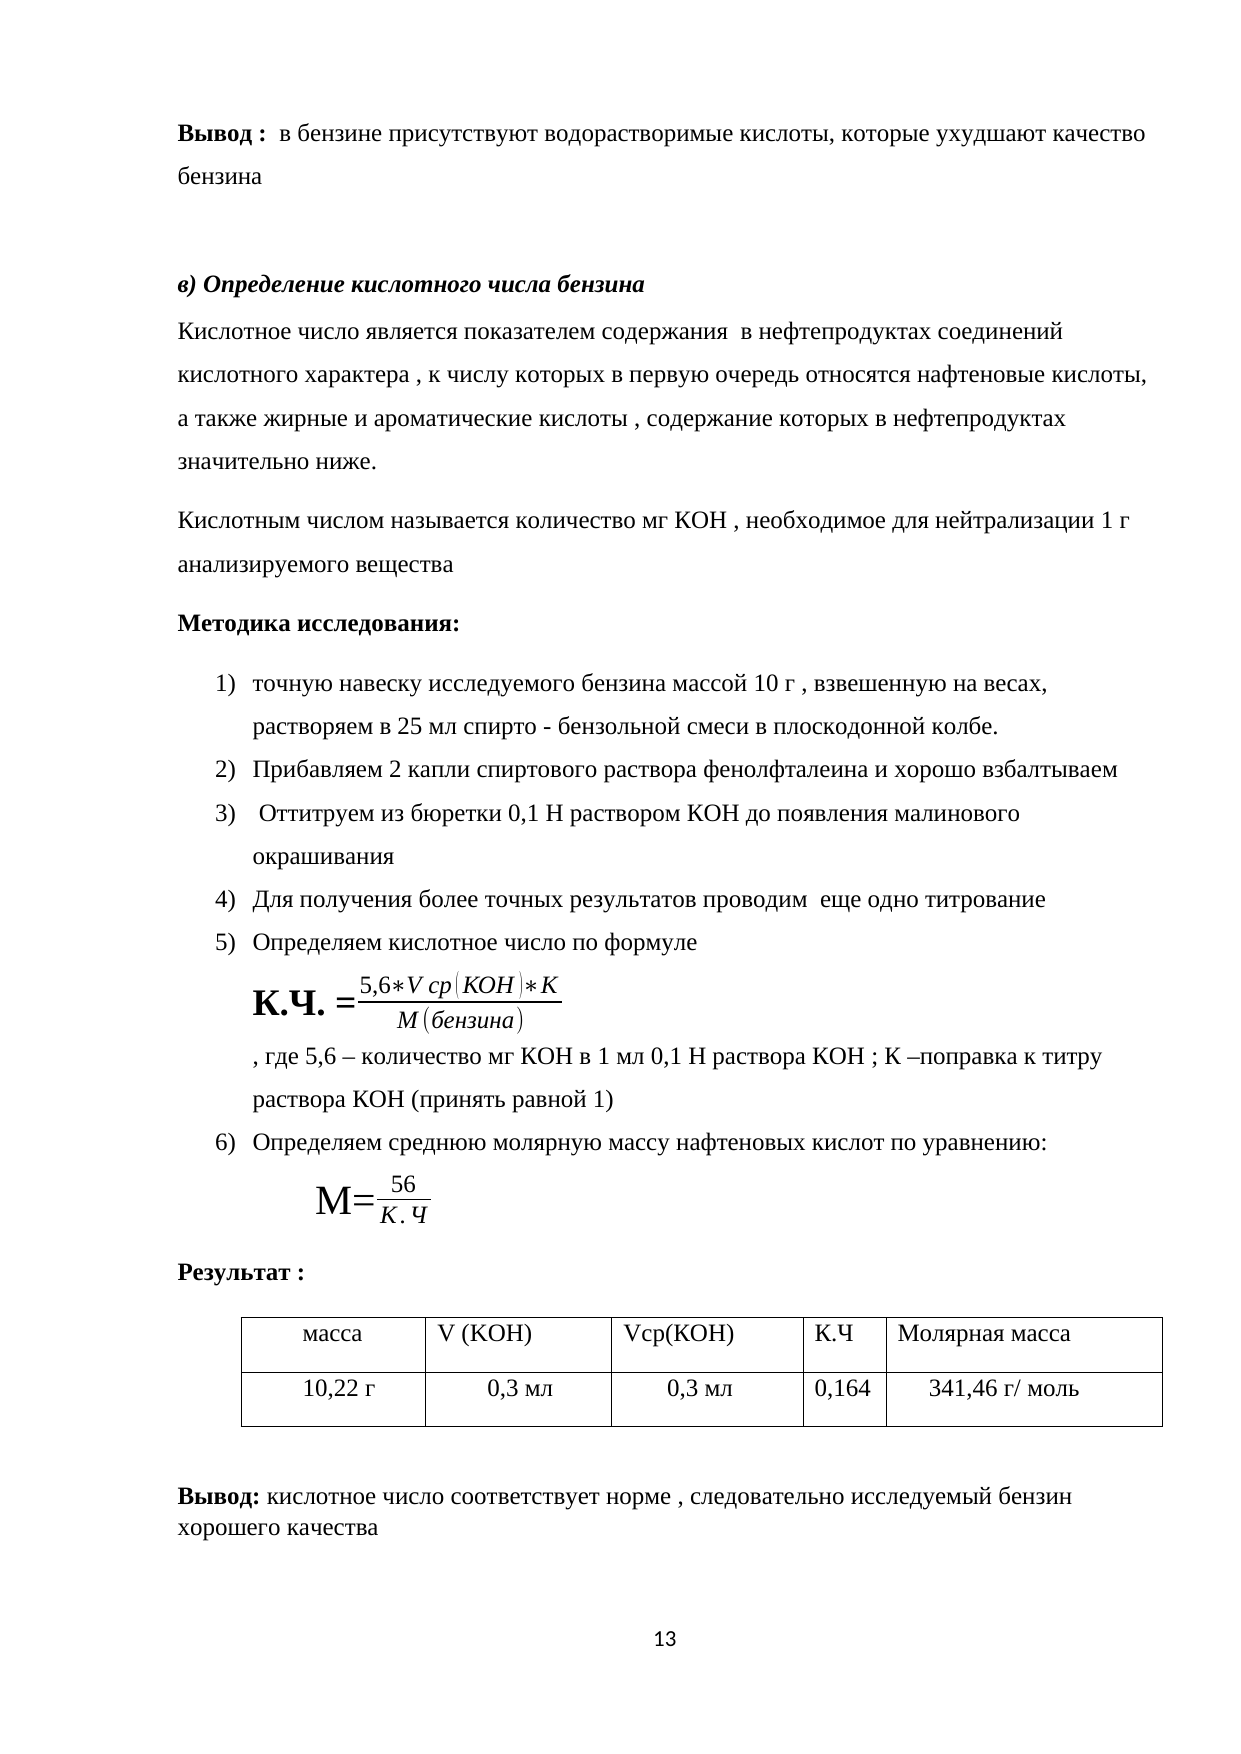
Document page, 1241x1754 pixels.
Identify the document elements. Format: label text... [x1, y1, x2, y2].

list Для получения более точных результатов проводим еще одно титрование [215, 884, 1152, 913]
list Определяем среднюю молярную массу нафтеновых кислот по уравнению: [215, 1127, 1152, 1156]
list К.Ч. = [252, 970, 1152, 1034]
table_cell 341,46 г/ моль [887, 1373, 1162, 1426]
list Оттитруем из бюретки 0,1 Н раствором КОН до появления малинового окрашивания [215, 798, 1152, 869]
list М= [252, 1170, 1152, 1229]
list Определяем кислотное число по формуле [215, 927, 1152, 956]
list точную навеску исследуемого бензина массой 10 г , взвешенную на весах, растворяем в 25 мл спирто - бензольной смеси в плоскодонной колбе. [215, 668, 1152, 740]
table_header Vср(КОН) [612, 1318, 803, 1372]
table_cell 0,164 [804, 1373, 886, 1426]
text в) Определение кислотного числа бензина [177, 269, 1152, 297]
table_cell 0,3 мл [426, 1373, 611, 1426]
table_cell 0,3 мл [612, 1373, 803, 1426]
text Вывод : в бензине присутствуют водорастворимые кислоты, которые ухудшают качество бензина [177, 118, 1152, 190]
table_header Молярная масса [887, 1318, 1162, 1372]
table_header К.Ч [804, 1318, 886, 1372]
text Кислотным числом называется количество мг КОН , необходимое для нейтрализации 1 г анализируемого вещества [177, 506, 1152, 577]
text Методика исследования: [177, 608, 1152, 637]
list Прибавляем 2 капли спиртового раствора фенолфталеина и хорошо взбалтываем [215, 754, 1152, 783]
text Кислотное число является показателем содержания в нефтепродуктах соединений кислотного характера , к числу которых в первую очередь относятся нафтеновые кислоты, а также жирные и ароматические кислоты , содержание которых в нефтепродуктах значительно ниже. [177, 316, 1152, 474]
text Вывод: кислотное число соответствует норме , следовательно исследуемый бензин хорошего качества [177, 1481, 1152, 1541]
list , где 5,6 – количество мг КОН в 1 мл 0,1 Н раствора КОН ; К –поправка к титру раствора КОН (принять равной 1) [252, 1041, 1152, 1113]
text Результат : [177, 1257, 1152, 1286]
table_header V (KOH) [426, 1318, 611, 1372]
table_header масса [242, 1318, 425, 1372]
table_cell 10,22 г [242, 1373, 425, 1426]
